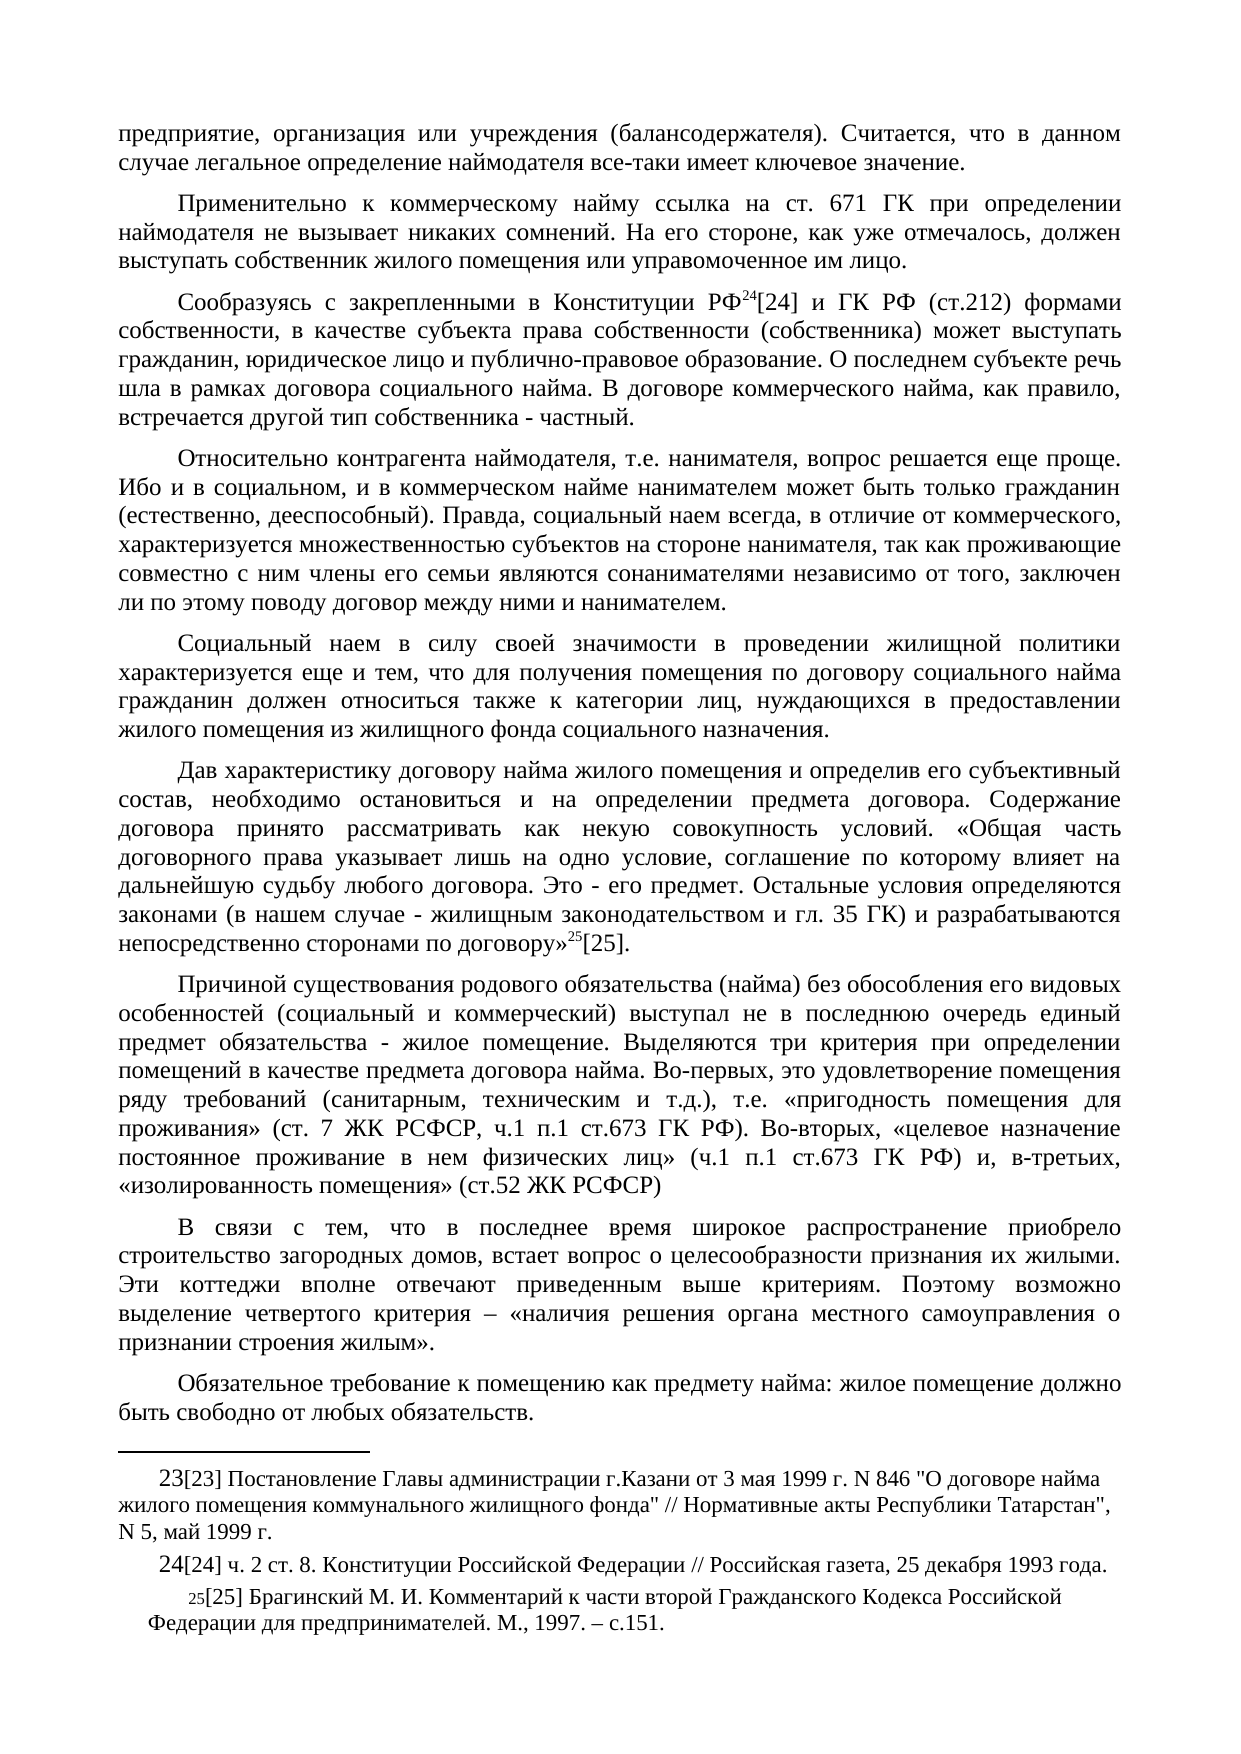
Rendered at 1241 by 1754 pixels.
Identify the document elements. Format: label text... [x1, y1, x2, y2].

text Причиной существования родового обязательства (найма) без обособления его видовых особенностей (социальный и коммерческий) выступал не в последнюю очередь единый предмет обязательства - жилое помещение. Выделяются три критерия при определении помещений в качестве предмета договора найма. Во-первых, это удовлетворение помещения ряду требований (санитарным, техническим и т.д.), т.е. «пригодность помещения для проживания» (ст. 7 ЖК РСФСР, ч.1 п.1 ст.673 ГК РФ). Во-вторых, «целевое назначение постоянное проживание в нем физических лиц» (ч.1 п.1 ст.673 ГК РФ) и, в-третьих, «изолированность помещения» (ст.52 ЖК РСФСР) [118, 969, 1122, 1199]
text Дав характеристику договору найма жилого помещения и определив его субъективный состав, необходимо остановиться и на определении предмета договора. Содержание договора принято рассматривать как некую совокупность условий. «Общая часть договорного права указывает лишь на одно условие, соглашение по которому влияет на дальнейшую судьбу любого договора. Это - его предмет. Остальные условия определяются законами (в нашем случае - жилищным законодательством и гл. 35 ГК) и разрабатываются непосредственно сторонами по договору»[25]. [118, 756, 1122, 957]
text Относительно контрагента наймодателя, т.е. нанимателя, вопрос решается еще проще. Ибо и в социальном, и в коммерческом найме нанимателем может быть только гражданин (естественно, дееспособный). Правда, социальный наем всегда, в отличие от коммерческого, характеризуется множественностью субъектов на стороне нанимателя, так как проживающие совместно с ним члены его семьи являются сонанимателями независимо от того, заключен ли по этому поводу договор между ними и нанимателем. [118, 443, 1122, 616]
text Обязательное требование к помещению как предмету найма: жилое помещение должно быть свободно от любых обязательств. [118, 1368, 1122, 1426]
text Сообразуясь с закрепленными в Конституции РФ[24] и ГК РФ (ст.212) формами собственности, в качестве субъекта права собственности (собственника) может выступать гражданин, юридическое лицо и публично-правовое образование. О последнем субъекте речь шла в рамках договора социального найма. В договоре коммерческого найма, как правило, встречается другой тип собственника - частный. [118, 287, 1122, 431]
text Социальный наем в силу своей значимости в проведении жилищной политики характеризуется еще и тем, что для получения помещения по договору социального найма гражданин должен относиться также к категории лиц, нуждающихся в предоставлении жилого помещения из жилищного фонда социального назначения. [118, 628, 1122, 743]
text Применительно к коммерческому найму ссылка на ст. 671 ГК при определении наймодателя не вызывает никаких сомнений. На его стороне, как уже отмечалось, должен выступать собственник жилого помещения или управомоченное им лицо. [118, 188, 1122, 274]
text В связи с тем, что в последнее время широкое распространение приобрело строительство загородных домов, встает вопрос о целесообразности признания их жилыми. Эти коттеджи вполне отвечают приведенным выше критериям. Поэтому возможно выделение четвертого критерия – «наличия решения органа местного самоуправления о признании строения жилым». [118, 1212, 1122, 1356]
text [118, 118, 1122, 176]
